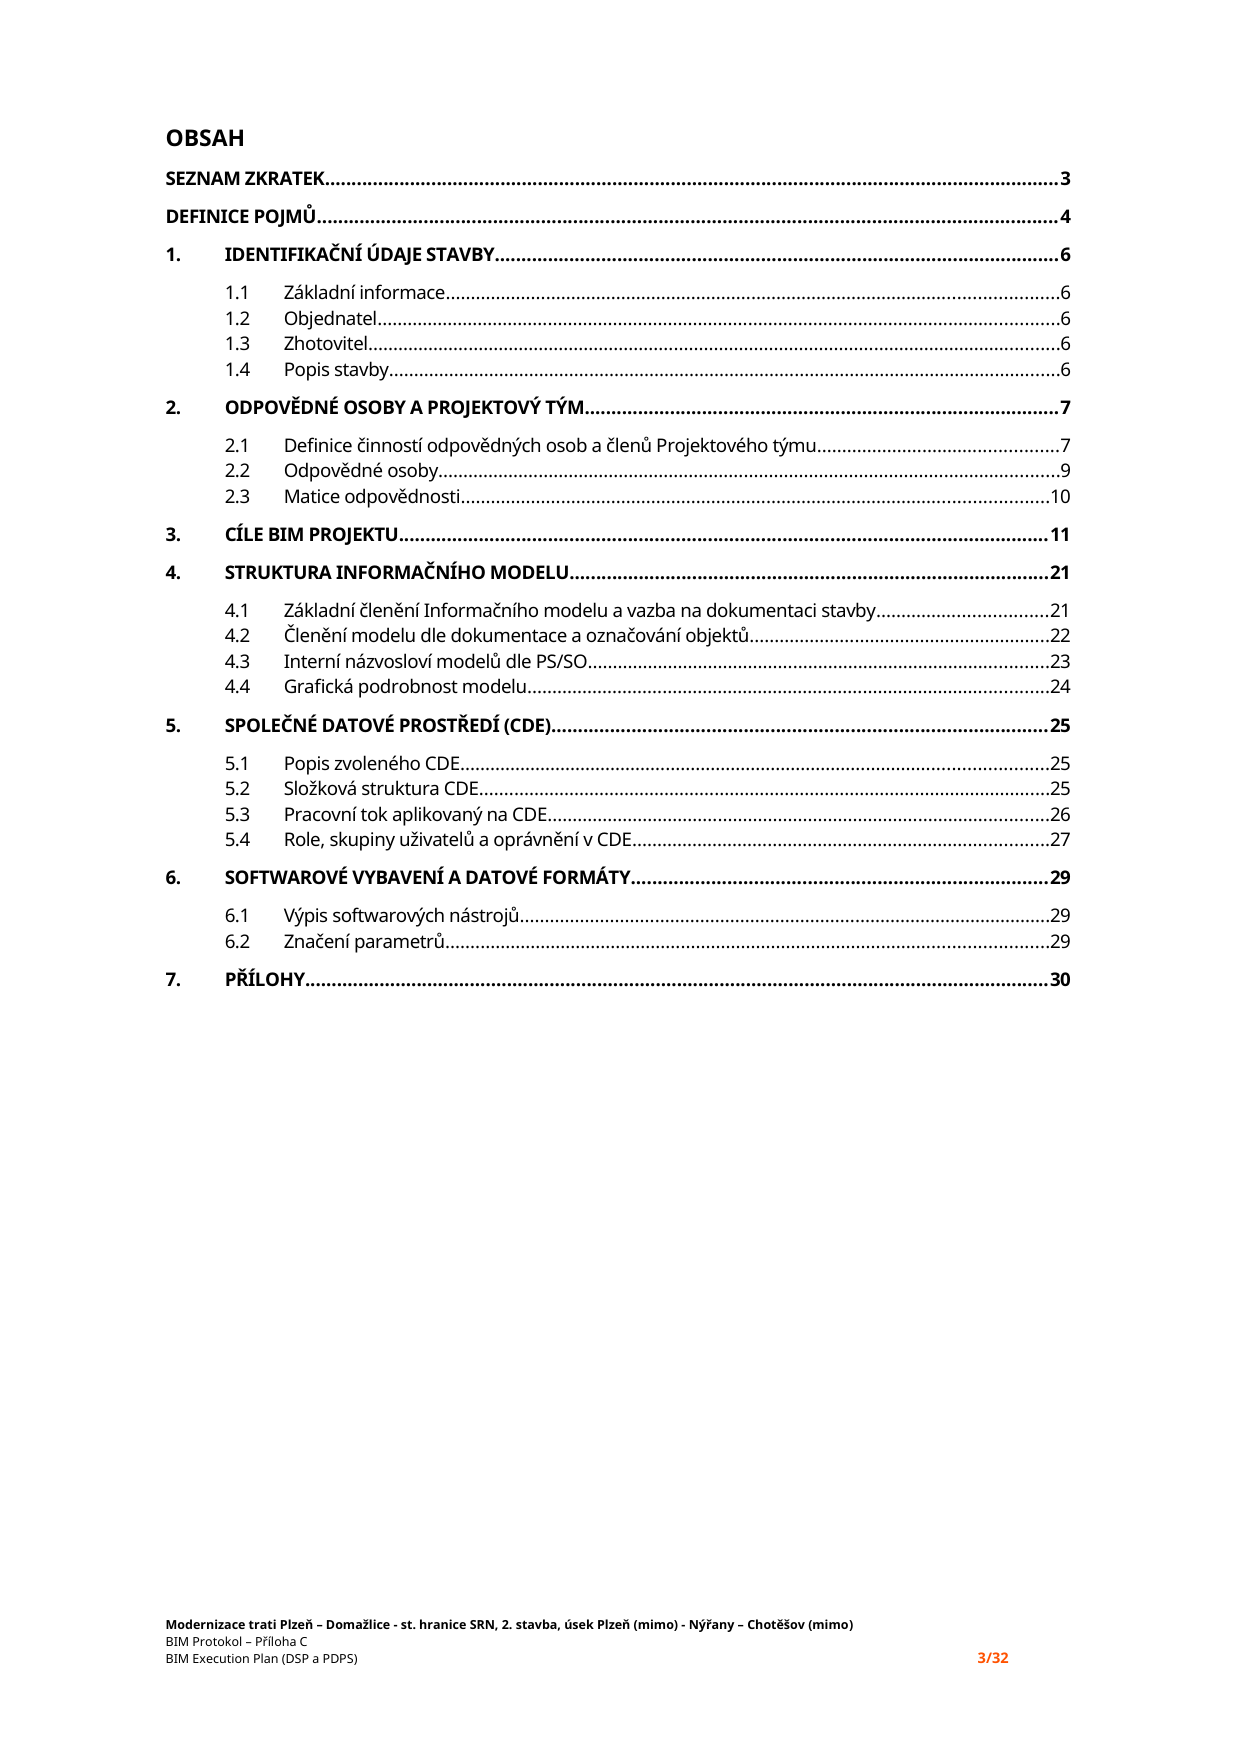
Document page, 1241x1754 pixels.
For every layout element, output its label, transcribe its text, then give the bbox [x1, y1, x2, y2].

text 4.4 Grafická podrobnost modelu 24 [224, 674, 1075, 699]
text 4.2 Členění modelu dle dokumentace a označování objektů 22 [224, 623, 1075, 648]
text 5.3 Pracovní tok aplikovaný na CDE 26 [224, 801, 1075, 826]
text OBSAH [165, 122, 1075, 153]
text Seznam zkratek 3 [165, 166, 1075, 191]
text 5.1 Popis zvoleného CDE 25 [224, 750, 1075, 775]
text 5. Společné datové prostředí (CDE) 25 [165, 712, 1075, 737]
text 6.2 Značení parametrů 29 [224, 928, 1075, 953]
text 1.1 Základní informace 6 [224, 279, 1075, 305]
text 4.3 Interní názvosloví modelů dle PS/SO 23 [224, 648, 1075, 674]
text 1.2 Objednatel 6 [224, 305, 1075, 331]
text 3. Cíle BIM projektu 11 [165, 521, 1075, 547]
text 5.2 Složková struktura CDE 25 [224, 775, 1075, 801]
text 1.3 Zhotovitel 6 [224, 331, 1075, 356]
text 5.4 Role, skupiny uživatelů a oprávnění v CDE 27 [224, 826, 1075, 852]
text 2.3 Matice odpovědnosti 10 [224, 483, 1075, 509]
text 2.2 Odpovědné osoby 9 [224, 458, 1075, 483]
text 7. Přílohy 30 [165, 966, 1075, 992]
text Definice pojmů 4 [165, 203, 1075, 229]
text 1. Identifikační údaje stavby 6 [165, 242, 1075, 267]
text 2. Odpovědné osoby a projektový tým 7 [165, 394, 1075, 420]
text 6.1 Výpis softwarových nástrojů 29 [224, 902, 1075, 928]
text 4.1 Základní členění Informačního modelu a vazba na dokumentaci stavby 21 [224, 597, 1075, 623]
text 2.1 Definice činností odpovědných osob a členů Projektového týmu 7 [224, 432, 1075, 458]
text 4. Struktura informačního modelu 21 [165, 559, 1075, 585]
text 1.4 Popis stavby 6 [224, 356, 1075, 382]
text 6. Softwarové vybavení a datové formáty 29 [165, 864, 1075, 890]
